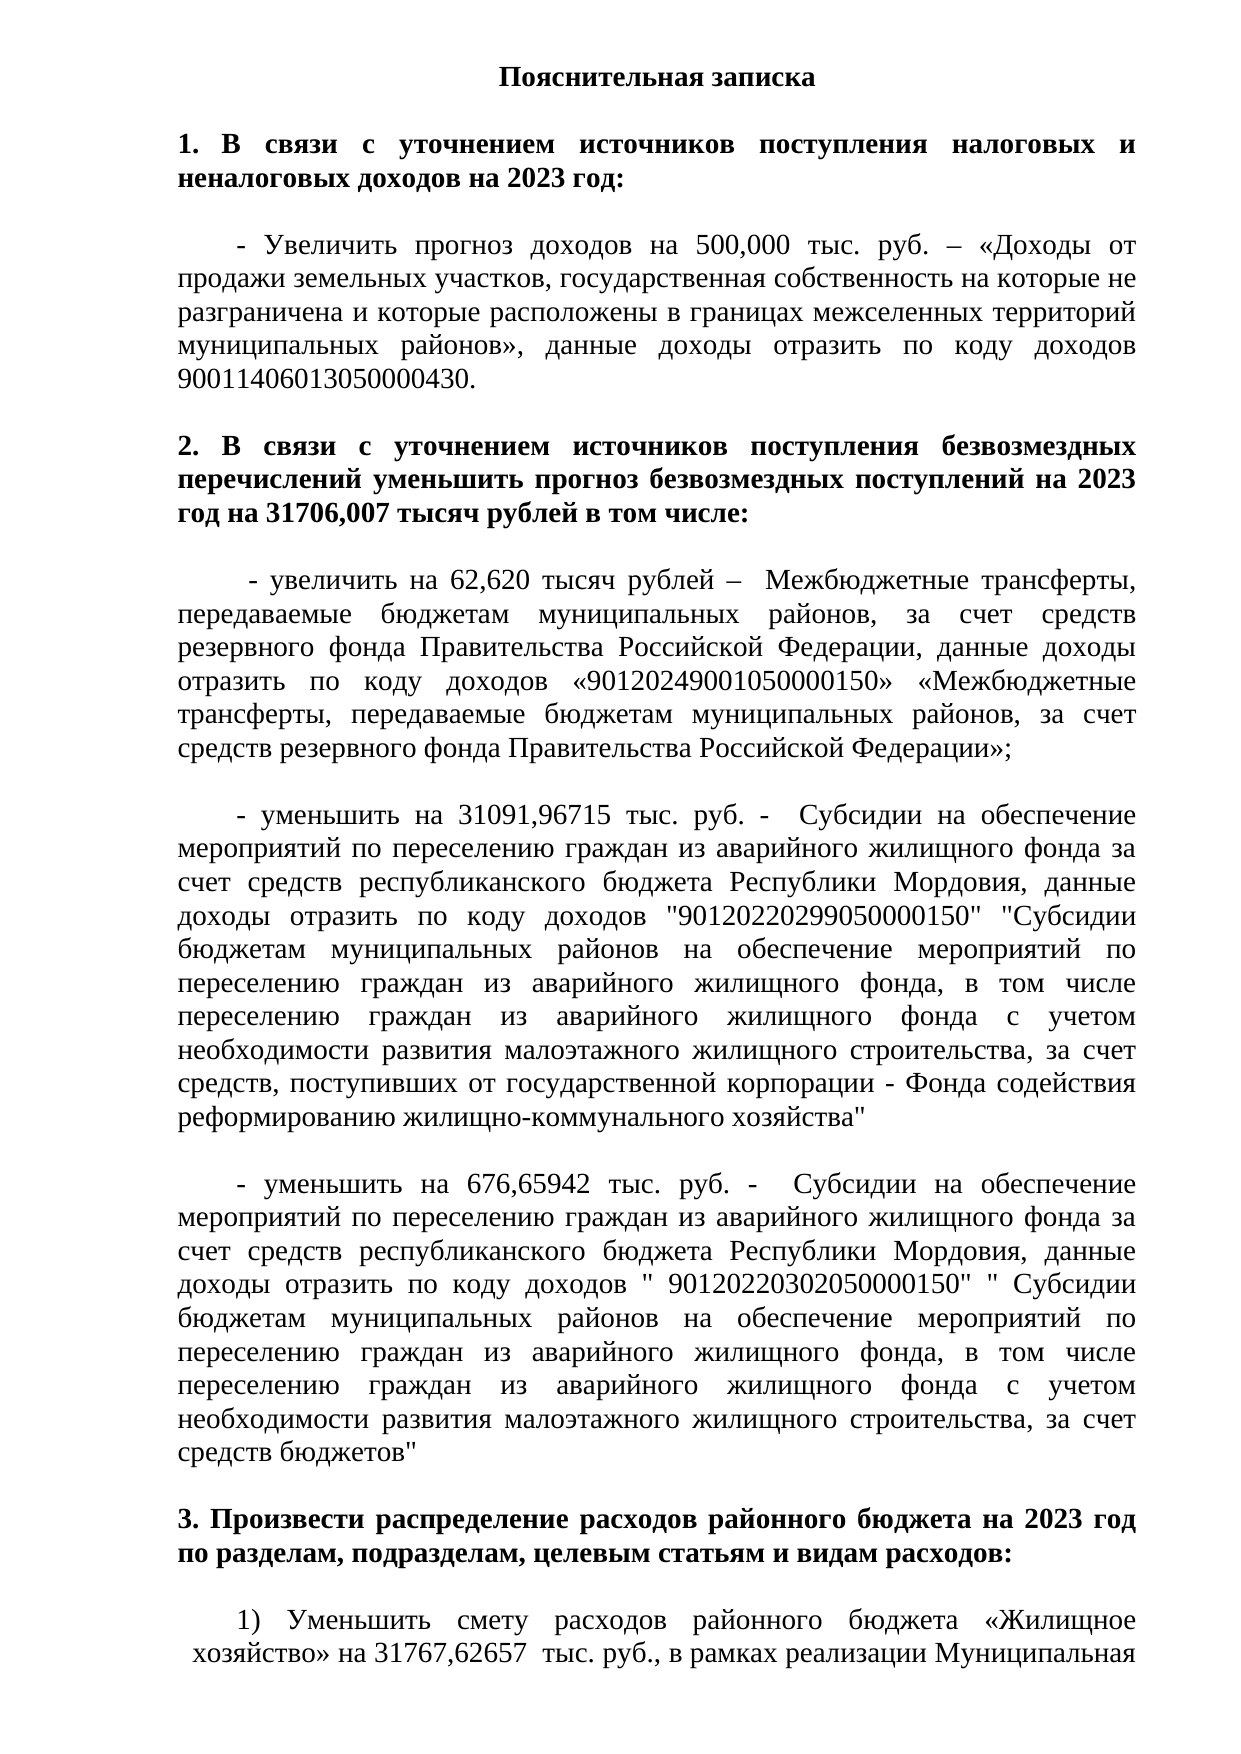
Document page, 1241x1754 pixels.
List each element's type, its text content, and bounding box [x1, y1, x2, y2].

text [192, 1602, 1137, 1669]
text 1. В связи с уточнением источников поступления налоговых и неналоговых доходов на 2023 год: [177, 126, 1137, 193]
text 3. Произвести распределение расходов районного бюджета на 2023 год по разделам, подразделам, целевым статьям и видам расходов: [177, 1501, 1137, 1568]
text Пояснительная записка [177, 59, 1137, 93]
text - увеличить на 62,620 тысяч рублей – Межбюджетные трансферты, передаваемые бюджетам муниципальных районов, за счет средств резервного фонда Правительства Российской Федерации, данные доходы отразить по коду доходов «90120249001050000150» «Межбюджетные трансферты, передаваемые бюджетам муниципальных районов, за счет средств резервного фонда Правительства Российской Федерации»; [177, 562, 1137, 763]
text - Увеличить прогноз доходов на 500,000 тыс. руб. – «Доходы от продажи земельных участков, государственная собственность на которые не разграничена и которые расположены в границах межселенных территорий муниципальных районов», данные доходы отразить по коду доходов 90011406013050000430. [177, 227, 1137, 394]
text - уменьшить на 676,65942 тыс. руб. - Субсидии на обеспечение мероприятий по переселению граждан из аварийного жилищного фонда за счет средств республиканского бюджета Республики Мордовия, данные доходы отразить по коду доходов " 90120220302050000150" " Субсидии бюджетам муниципальных районов на обеспечение мероприятий по переселению граждан из аварийного жилищного фонда, в том числе переселению граждан из аварийного жилищного фонда с учетом необходимости развития малоэтажного жилищного строительства, за счет средств бюджетов" [177, 1166, 1137, 1468]
text 2. В связи с уточнением источников поступления безвозмездных перечислений уменьшить прогноз безвозмездных поступлений на 2023 год на 31706,007 тысяч рублей в том числе: [177, 428, 1137, 529]
text - уменьшить на 31091,96715 тыс. руб. - Субсидии на обеспечение мероприятий по переселению граждан из аварийного жилищного фонда за счет средств республиканского бюджета Республики Мордовия, данные доходы отразить по коду доходов "90120220299050000150" "Субсидии бюджетам муниципальных районов на обеспечение мероприятий по переселению граждан из аварийного жилищного фонда, в том числе переселению граждан из аварийного жилищного фонда с учетом необходимости развития малоэтажного жилищного строительства, за счет средств, поступивших от государственной корпорации - Фонда содействия реформированию жилищно-коммунального хозяйства" [177, 797, 1137, 1132]
